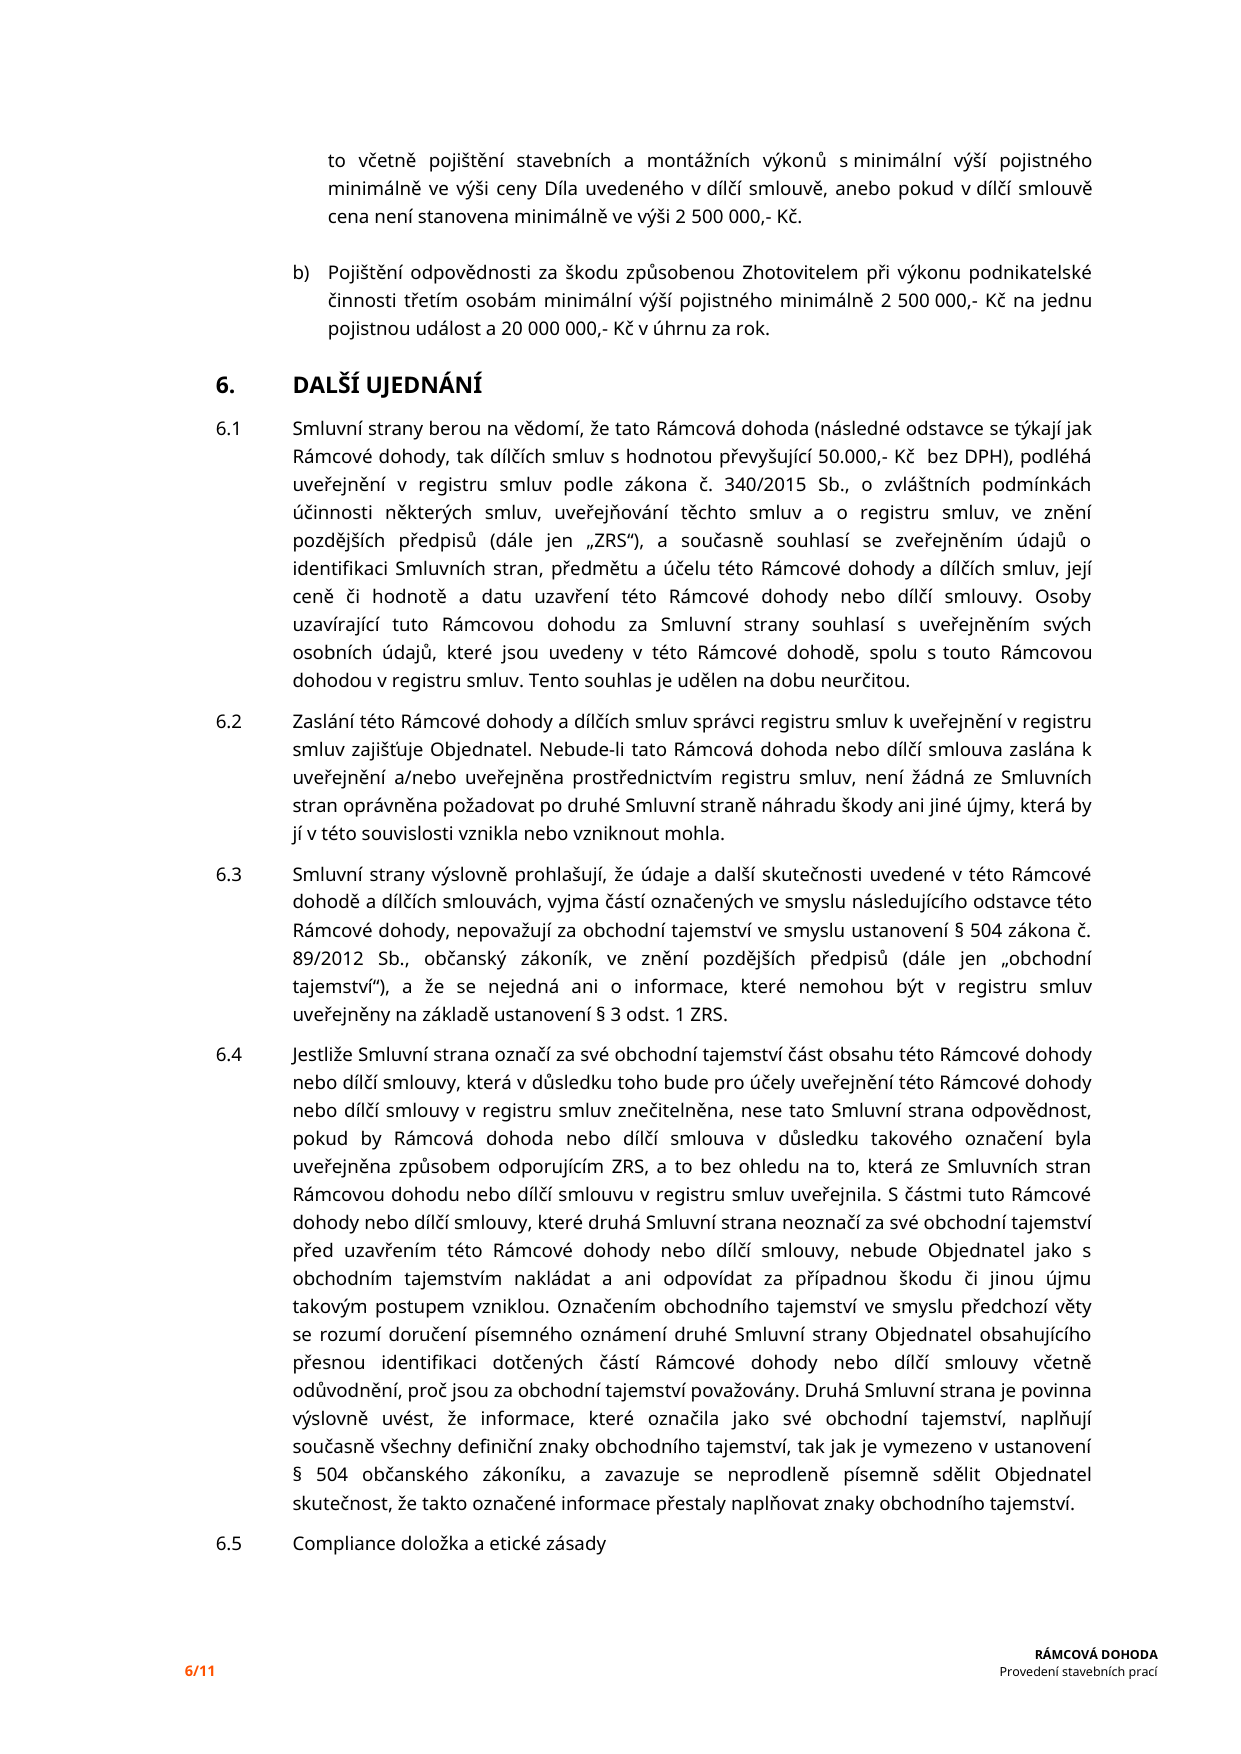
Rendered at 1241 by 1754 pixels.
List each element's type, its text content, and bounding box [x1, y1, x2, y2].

text Compliance doložka a etické zásady [216, 1530, 1093, 1556]
text Smluvní strany výslovně prohlašují, že údaje a další skutečnosti uvedené v této Rámcové dohodě a dílčích smlouvách, vyjma částí označených ve smyslu následujícího odstavce této Rámcové dohody, nepovažují za obchodní tajemství ve smyslu ustanovení § 504 zákona č. 89/2012 Sb., občanský zákoník, ve znění pozdějších předpisů (dále jen „obchodní tajemství“), a že se nejedná ani o informace, které nemohou být v registru smluv uveřejněny na základě ustanovení § 3 odst. 1 ZRS. [216, 861, 1093, 1026]
text Zaslání této Rámcové dohody a dílčích smluv správci registru smluv k uveřejnění v registru smluv zajišťuje Objednatel. Nebude-li tato Rámcová dohoda nebo dílčí smlouva zaslána k uveřejnění a/nebo uveřejněna prostřednictvím registru smluv, není žádná ze Smluvních stran oprávněna požadovat po druhé Smluvní straně náhradu škody ani jiné újmy, která by jí v této souvislosti vznikla nebo vzniknout mohla. [216, 708, 1093, 846]
text Pojištění odpovědnosti za škodu způsobenou Zhotovitelem při výkonu podnikatelské činnosti třetím osobám minimální výší pojistného minimálně 2 500 000,- Kč na jednu pojistnou událost a 20 000 000,- Kč v úhrnu za rok. [292, 259, 1093, 341]
text Smluvní strany berou na vědomí, že tato Rámcová dohoda (následné odstavce se týkají jak Rámcové dohody, tak dílčích smluv s hodnotou převyšující 50.000,- Kč bez DPH), podléhá uveřejnění v registru smluv podle zákona č. 340/2015 Sb., o zvláštních podmínkách účinnosti některých smluv, uveřejňování těchto smluv a o registru smluv, ve znění pozdějších předpisů (dále jen „ZRS“), a současně souhlasí se zveřejněním údajů o identifikaci Smluvních stran, předmětu a účelu této Rámcové dohody a dílčích smluv, její ceně či hodnotě a datu uzavření této Rámcové dohody nebo dílčí smlouvy. Osoby uzavírající tuto Rámcovou dohodu za Smluvní strany souhlasí s uveřejněním svých osobních údajů, které jsou uvedeny v této Rámcové dohodě, spolu s touto Rámcovou dohodou v registru smluv. Tento souhlas je udělen na dobu neurčitou. [216, 416, 1093, 693]
text Jestliže Smluvní strana označí za své obchodní tajemství část obsahu této Rámcové dohody nebo dílčí smlouvy, která v důsledku toho bude pro účely uveřejnění této Rámcové dohody nebo dílčí smlouvy v registru smluv znečitelněna, nese tato Smluvní strana odpovědnost, pokud by Rámcová dohoda nebo dílčí smlouva v důsledku takového označení byla uveřejněna způsobem odporujícím ZRS, a to bez ohledu na to, která ze Smluvních stran Rámcovou dohodu nebo dílčí smlouvu v registru smluv uveřejnila. S částmi tuto Rámcové dohody nebo dílčí smlouvy, které druhá Smluvní strana neoznačí za své obchodní tajemství před uzavřením této Rámcové dohody nebo dílčí smlouvy, nebude Objednatel jako s obchodním tajemstvím nakládat a ani odpovídat za případnou škodu či jinou újmu takovým postupem vzniklou. Označením obchodního tajemství ve smyslu předchozí věty se rozumí doručení písemného oznámení druhé Smluvní strany Objednatel obsahujícího přesnou identifikaci dotčených částí Rámcové dohody nebo dílčí smlouvy včetně odůvodnění, proč jsou za obchodní tajemství považovány. Druhá Smluvní strana je povinna výslovně uvést, že informace, které označila jako své obchodní tajemství, naplňují současně všechny definiční znaky obchodního tajemství, tak jak je vymezeno v ustanovení § 504 občanského zákoníku, a zavazuje se neprodleně písemně sdělit Objednatel skutečnost, že takto označené informace přestaly naplňovat znaky obchodního tajemství. [216, 1041, 1093, 1515]
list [292, 147, 1093, 229]
text DALŠÍ UJEDNÁNÍ [216, 369, 1093, 400]
